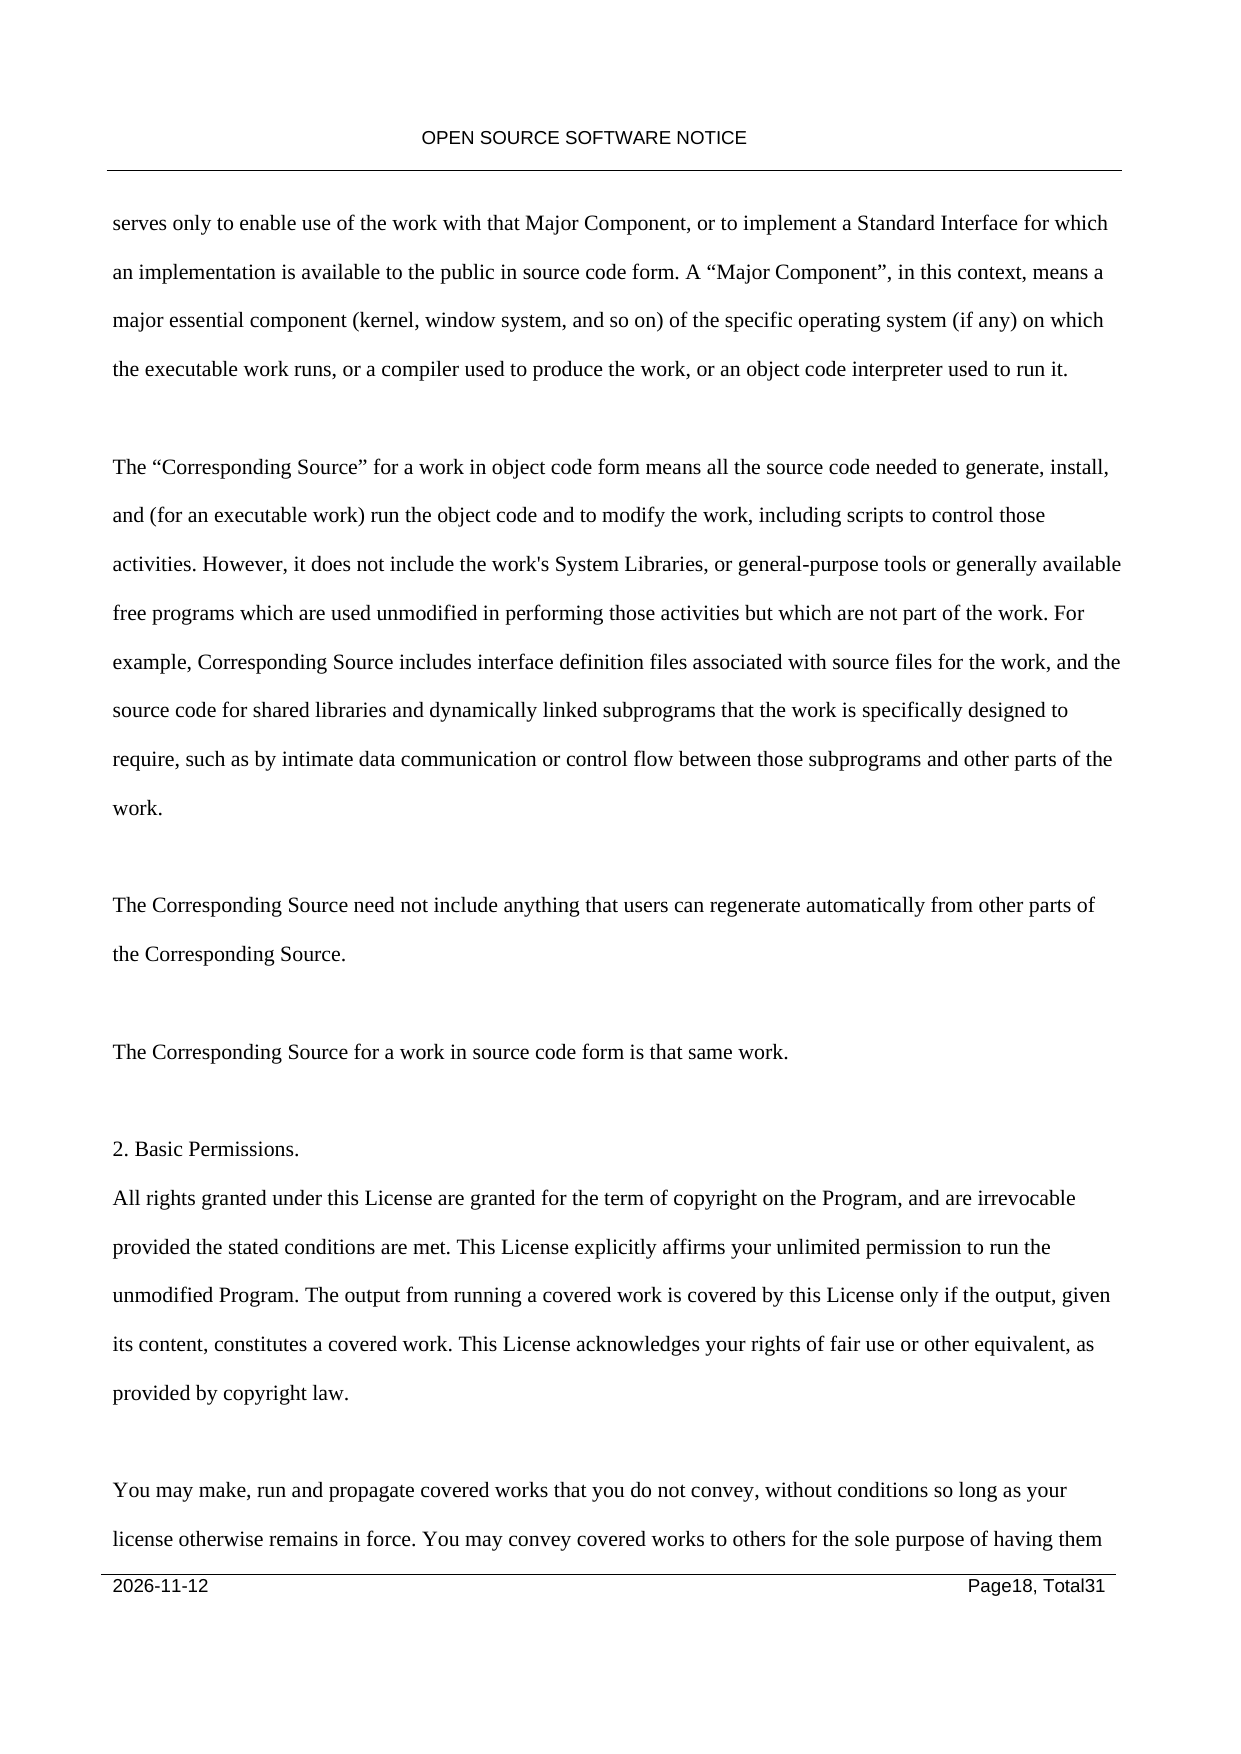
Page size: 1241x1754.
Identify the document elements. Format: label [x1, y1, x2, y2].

text [112, 206, 1128, 1555]
